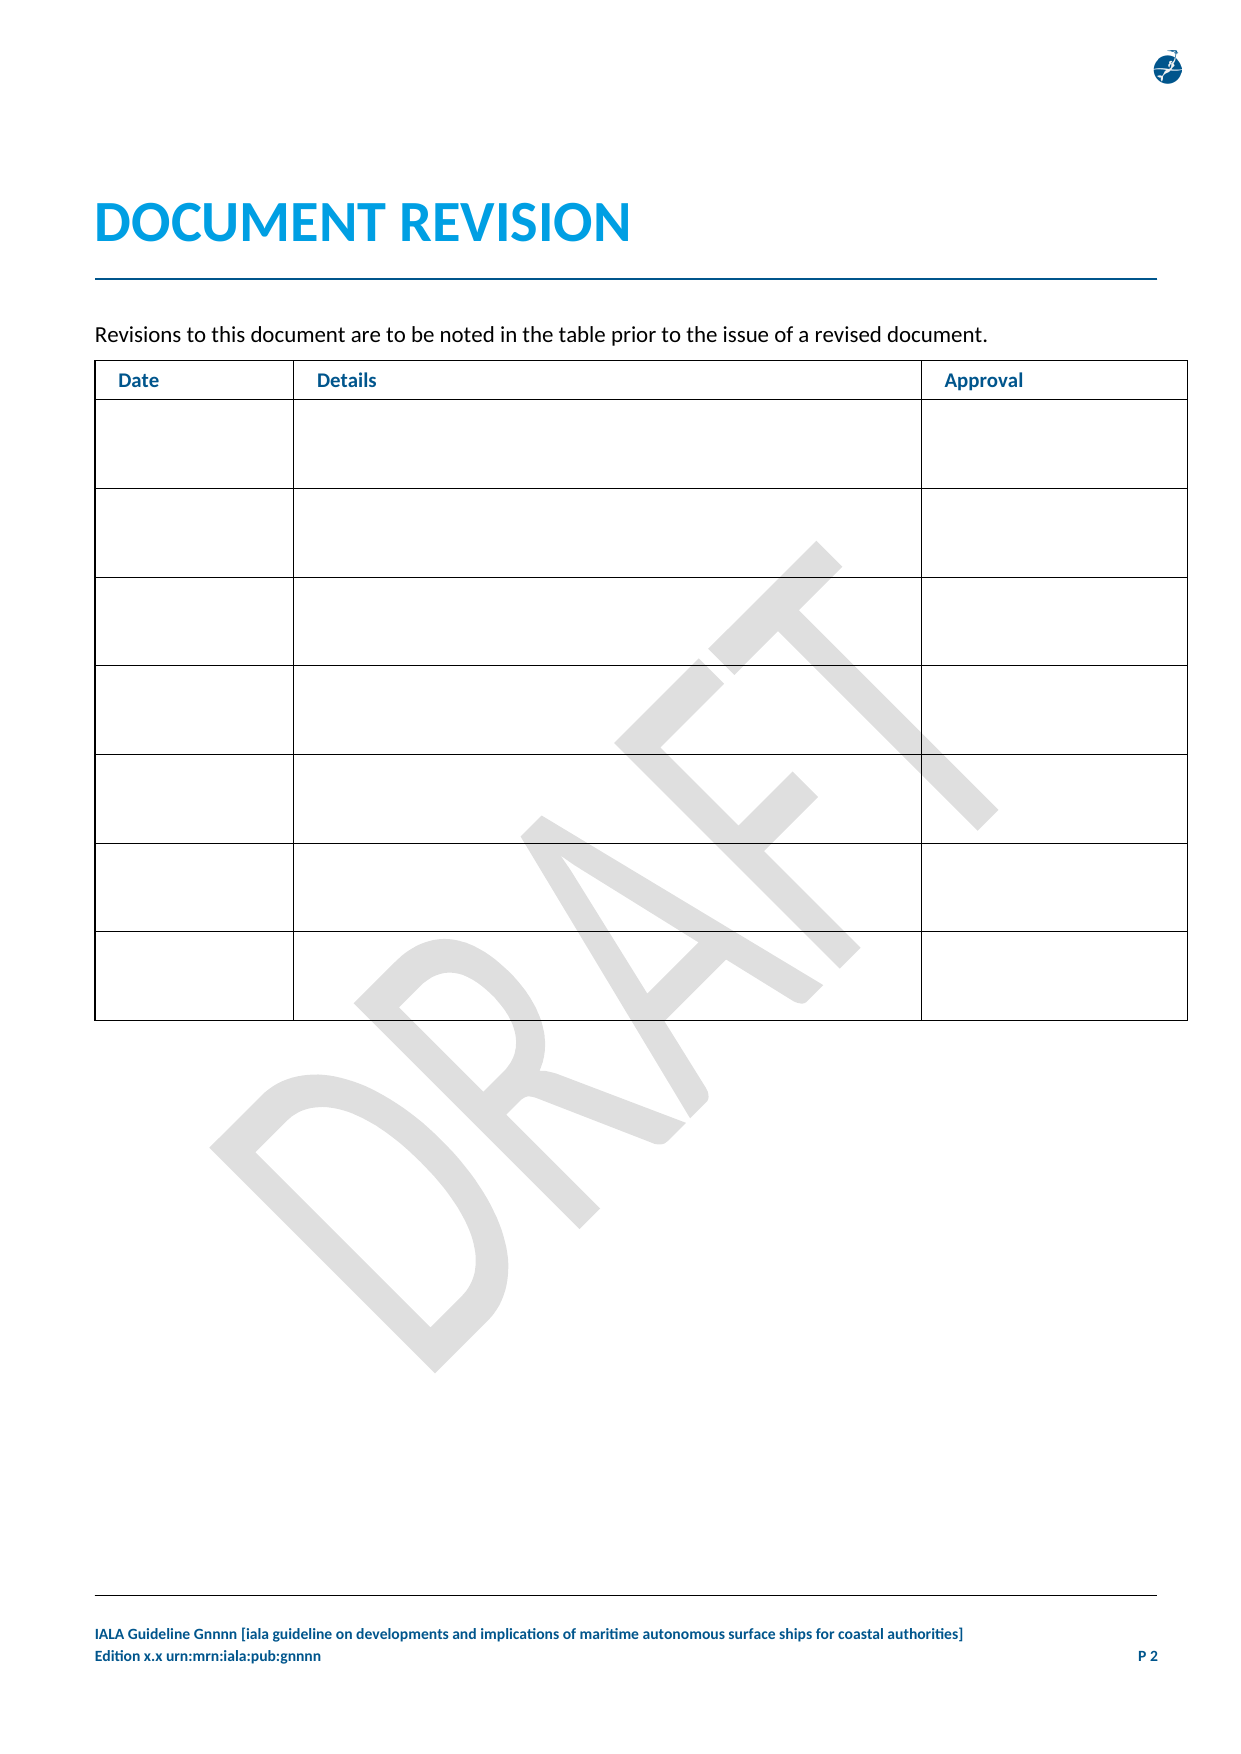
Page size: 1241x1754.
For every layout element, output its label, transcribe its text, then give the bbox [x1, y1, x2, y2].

table_cell [96, 755, 293, 843]
table_header Approval [922, 361, 1187, 399]
text Revisions to this document are to be noted in the table prior to the issue of a revised document. [94, 320, 1157, 348]
table_header Details [294, 361, 921, 399]
table_cell [922, 489, 1187, 577]
table_cell [96, 932, 293, 1020]
table_cell [96, 844, 293, 931]
table_cell [922, 666, 1187, 754]
table_cell [294, 844, 921, 931]
table_cell [294, 578, 921, 665]
table_cell [922, 578, 1187, 665]
table_cell [294, 932, 921, 1020]
table_cell [294, 400, 921, 488]
table_cell [294, 755, 921, 843]
table_cell [96, 578, 293, 665]
table_cell [294, 666, 921, 754]
table_cell [922, 844, 1187, 931]
table_cell [922, 755, 1187, 843]
table_cell [96, 666, 293, 754]
table_cell [294, 489, 921, 577]
table_cell [922, 932, 1187, 1020]
picture [1122, 0, 1241, 119]
table_cell [96, 489, 293, 577]
table_header Date [96, 361, 293, 399]
table_cell [922, 400, 1187, 488]
table_cell [96, 400, 293, 488]
